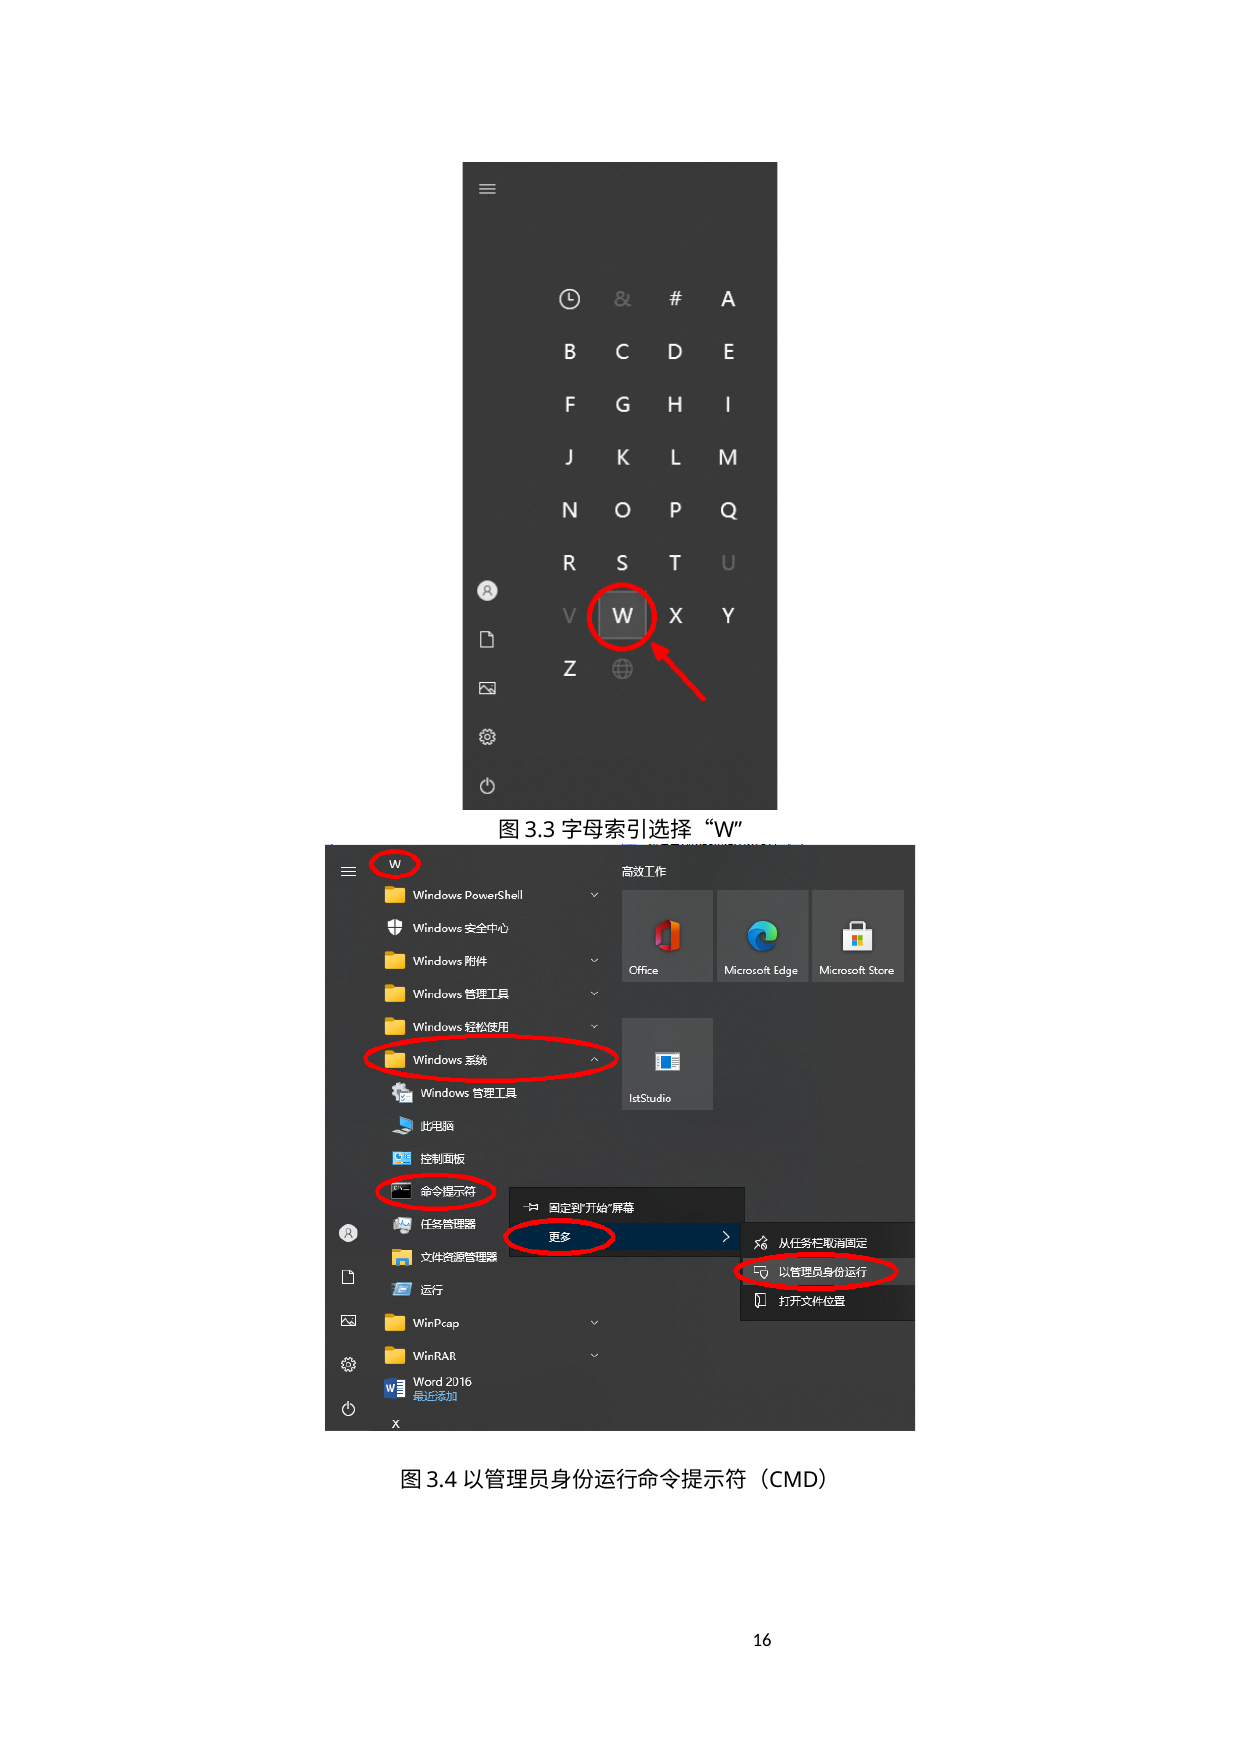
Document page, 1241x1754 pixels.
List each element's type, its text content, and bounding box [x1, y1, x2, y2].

text 图3.4 以管理员身份运行命令提示符（CMD） [187, 1462, 1053, 1494]
picture [325, 844, 916, 1431]
text 图3.3 字母索引选择“W” [187, 812, 1053, 844]
picture [462, 162, 778, 810]
